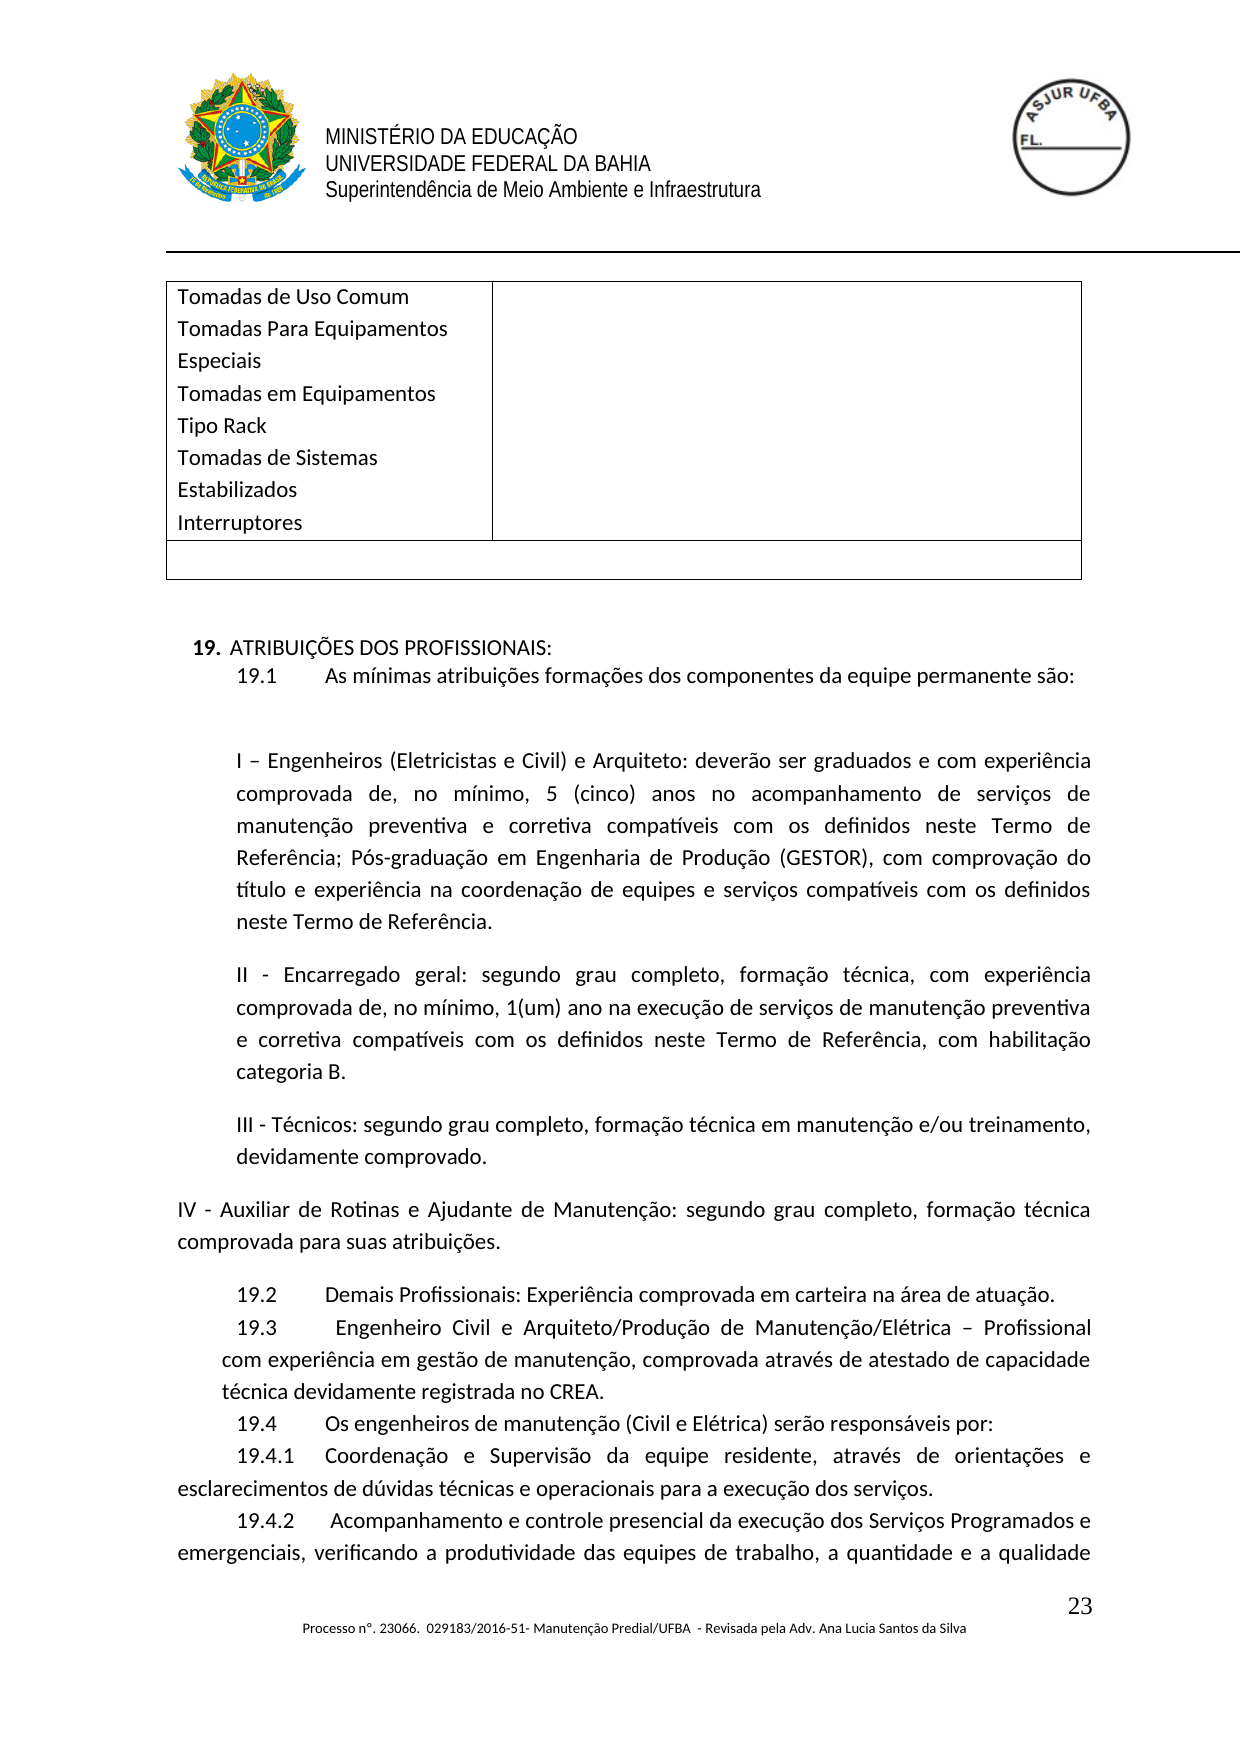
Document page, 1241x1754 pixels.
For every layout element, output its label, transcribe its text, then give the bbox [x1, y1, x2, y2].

table_cell [493, 282, 1081, 539]
list Os engenheiros de manutenção (Civil e Elétrica) serão responsáveis por: [236, 1409, 1092, 1437]
text II - Encarregado geral: segundo grau completo, formação técnica, com experiência comprovada de, no mínimo, 1(um) ano na execução de serviços de manutenção preventiva e corretiva compatíveis com os definidos neste Termo de Referência, com habilitação categoria B. [236, 961, 1092, 1085]
text I – Engenheiros (Eletricistas e Civil) e Arquiteto: deverão ser graduados e com experiência comprovada de, no mínimo, 5 (cinco) anos no acompanhamento de serviços de manutenção preventiva e corretiva compatíveis com os definidos neste Termo de Referência; Pós-graduação em Engenharia de Produção (GESTOR), com comprovação do título e experiência na coordenação de equipes e serviços compatíveis com os definidos neste Termo de Referência. [236, 747, 1092, 936]
table_cell [167, 541, 1081, 579]
list Demais Profissionais: Experiência comprovada em carteira na área de atuação. [236, 1281, 1092, 1308]
text IV - Auxiliar de Rotinas e Ajudante de Manutenção: segundo grau completo, formação técnica comprovada para suas atribuições. [177, 1195, 1092, 1256]
table_cell Tomadas de Uso Comum Tomadas Para Equipamentos Especiais Tomadas em Equipamentos Tipo Rack Tomadas de Sistemas Estabilizados Interruptores [167, 282, 492, 539]
list As mínimas atribuições formações dos componentes da equipe permanente são: [236, 661, 1092, 689]
text III - Técnicos: segundo grau completo, formação técnica em manutenção e/ou treinamento, devidamente comprovado. [236, 1110, 1092, 1170]
list Coordenação e Supervisão da equipe residente, através de orientações e esclarecimentos de dúvidas técnicas e operacionais para a execução dos serviços. [177, 1441, 1092, 1502]
picture [1007, 73, 1135, 199]
list ATRIBUIÇÕES DOS PROFISSIONAIS: [192, 633, 1092, 661]
list Engenheiro Civil e Arquiteto/Produção de Manutenção/Elétrica – Profissional com experiência em gestão de manutenção, comprovada através de atestado de capacidade técnica devidamente registrada no CREA. [222, 1313, 1092, 1405]
picture [177, 73, 306, 202]
